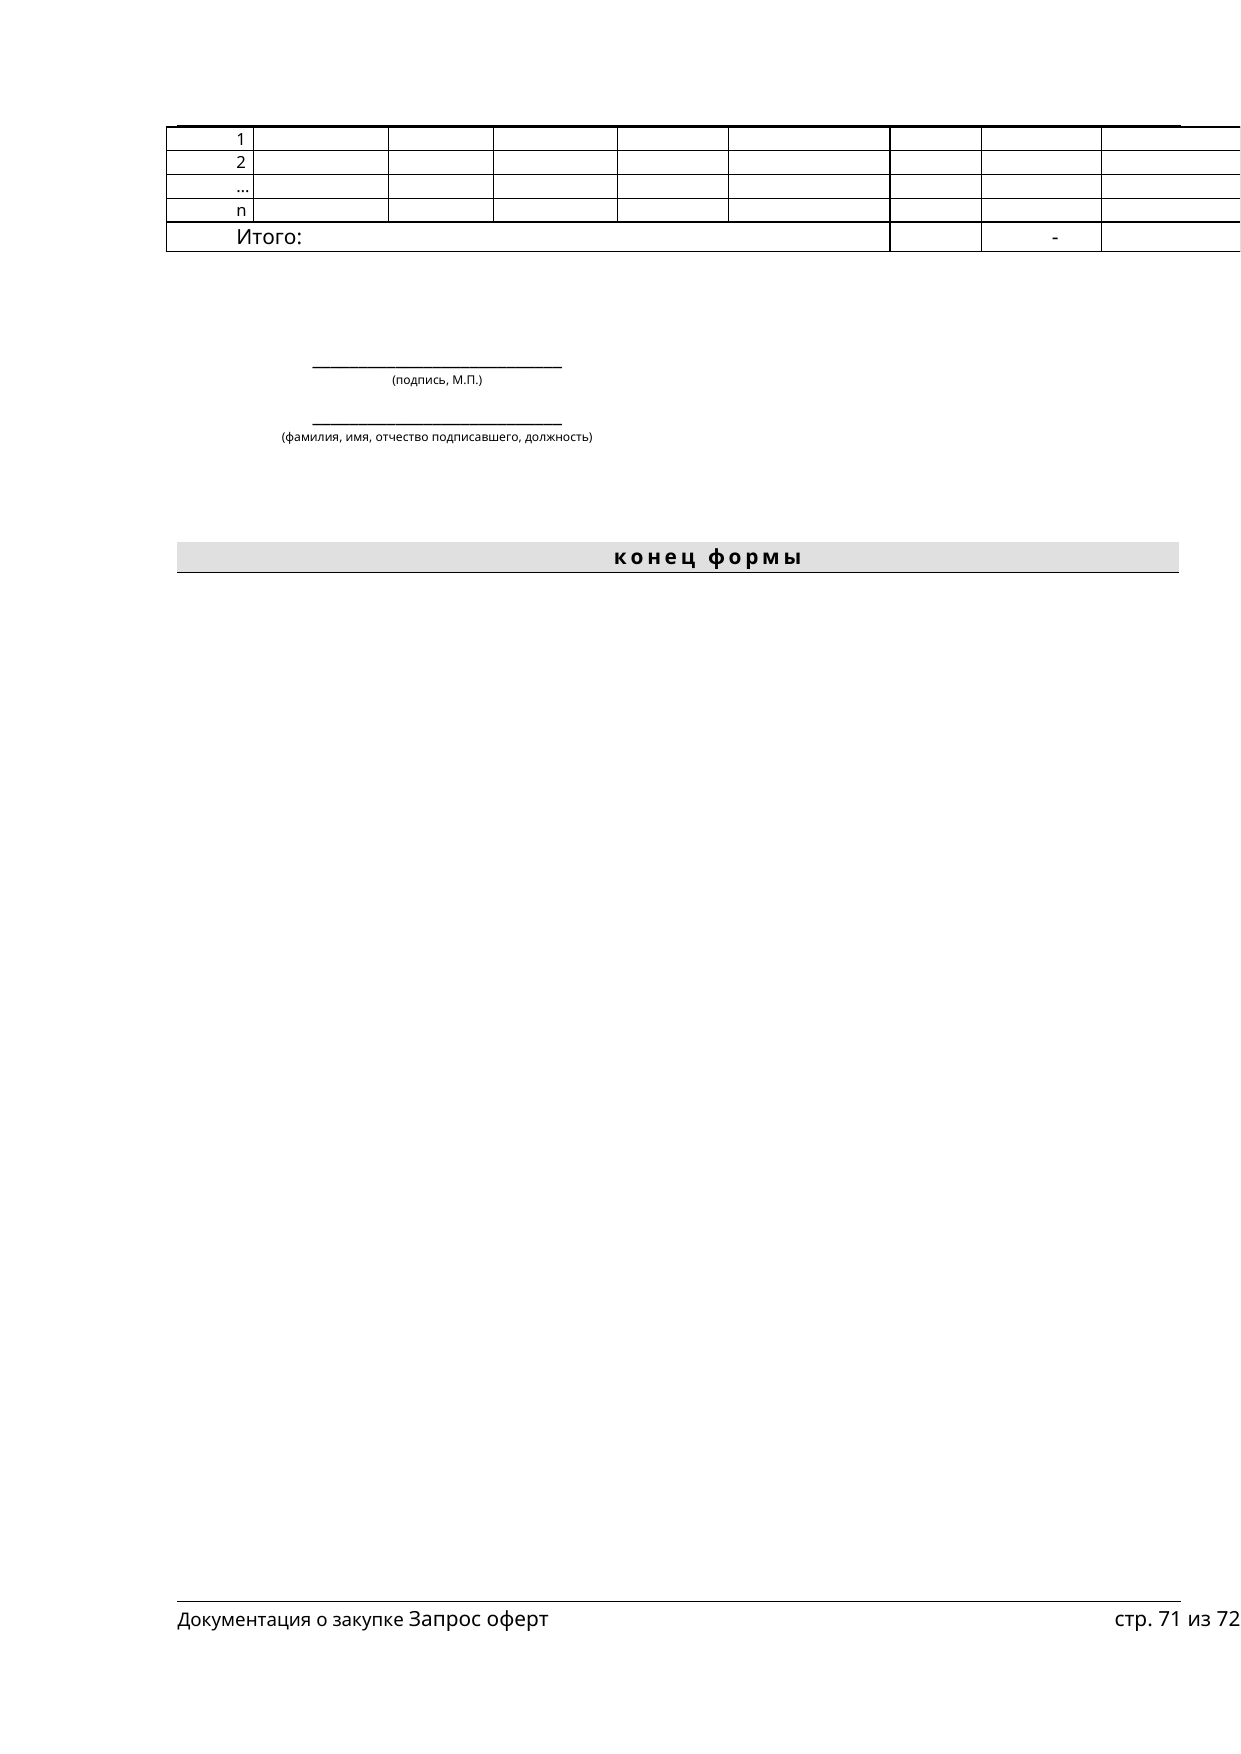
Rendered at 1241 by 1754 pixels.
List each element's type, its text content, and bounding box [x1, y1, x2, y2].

table_cell Итого: [167, 223, 889, 251]
table_cell [618, 199, 728, 221]
table_cell [254, 151, 388, 174]
table_cell [1102, 128, 1240, 150]
table_cell [1102, 175, 1240, 198]
table_cell [254, 199, 388, 221]
text ___________________________ [177, 400, 638, 428]
table_cell [729, 199, 889, 221]
table_cell [618, 175, 728, 198]
text конец формы [177, 542, 1179, 572]
table_cell [729, 151, 889, 174]
table_cell [389, 128, 493, 150]
table_cell n [167, 199, 253, 221]
table_cell [891, 151, 981, 174]
table_cell [891, 175, 981, 198]
table_cell [891, 223, 981, 251]
table_cell [982, 151, 1101, 174]
table_cell [389, 175, 493, 198]
text (подпись, М.П.) [177, 371, 638, 400]
table_cell [618, 151, 728, 174]
table_cell [618, 128, 728, 150]
table_cell [494, 175, 617, 198]
table_cell [1102, 151, 1240, 174]
table_cell - [982, 223, 1101, 251]
table_cell 2 [167, 151, 253, 174]
table_cell [1102, 223, 1240, 251]
table_cell [982, 199, 1101, 221]
table_cell [254, 128, 388, 150]
table_cell [982, 175, 1101, 198]
table_cell [494, 151, 617, 174]
text (фамилия, имя, отчество подписавшего, должность) [177, 428, 638, 457]
table_cell … [167, 175, 253, 198]
table_cell [494, 199, 617, 221]
table_cell [389, 151, 493, 174]
table_cell [982, 128, 1101, 150]
table_cell [729, 128, 889, 150]
table_cell [389, 199, 493, 221]
table_cell [729, 175, 889, 198]
table_cell [494, 128, 617, 150]
table_cell [891, 199, 981, 221]
table_cell 1 [167, 128, 253, 150]
table_cell [254, 175, 388, 198]
table_cell [1102, 199, 1240, 221]
text ___________________________ [177, 343, 638, 371]
table_cell [891, 128, 981, 150]
